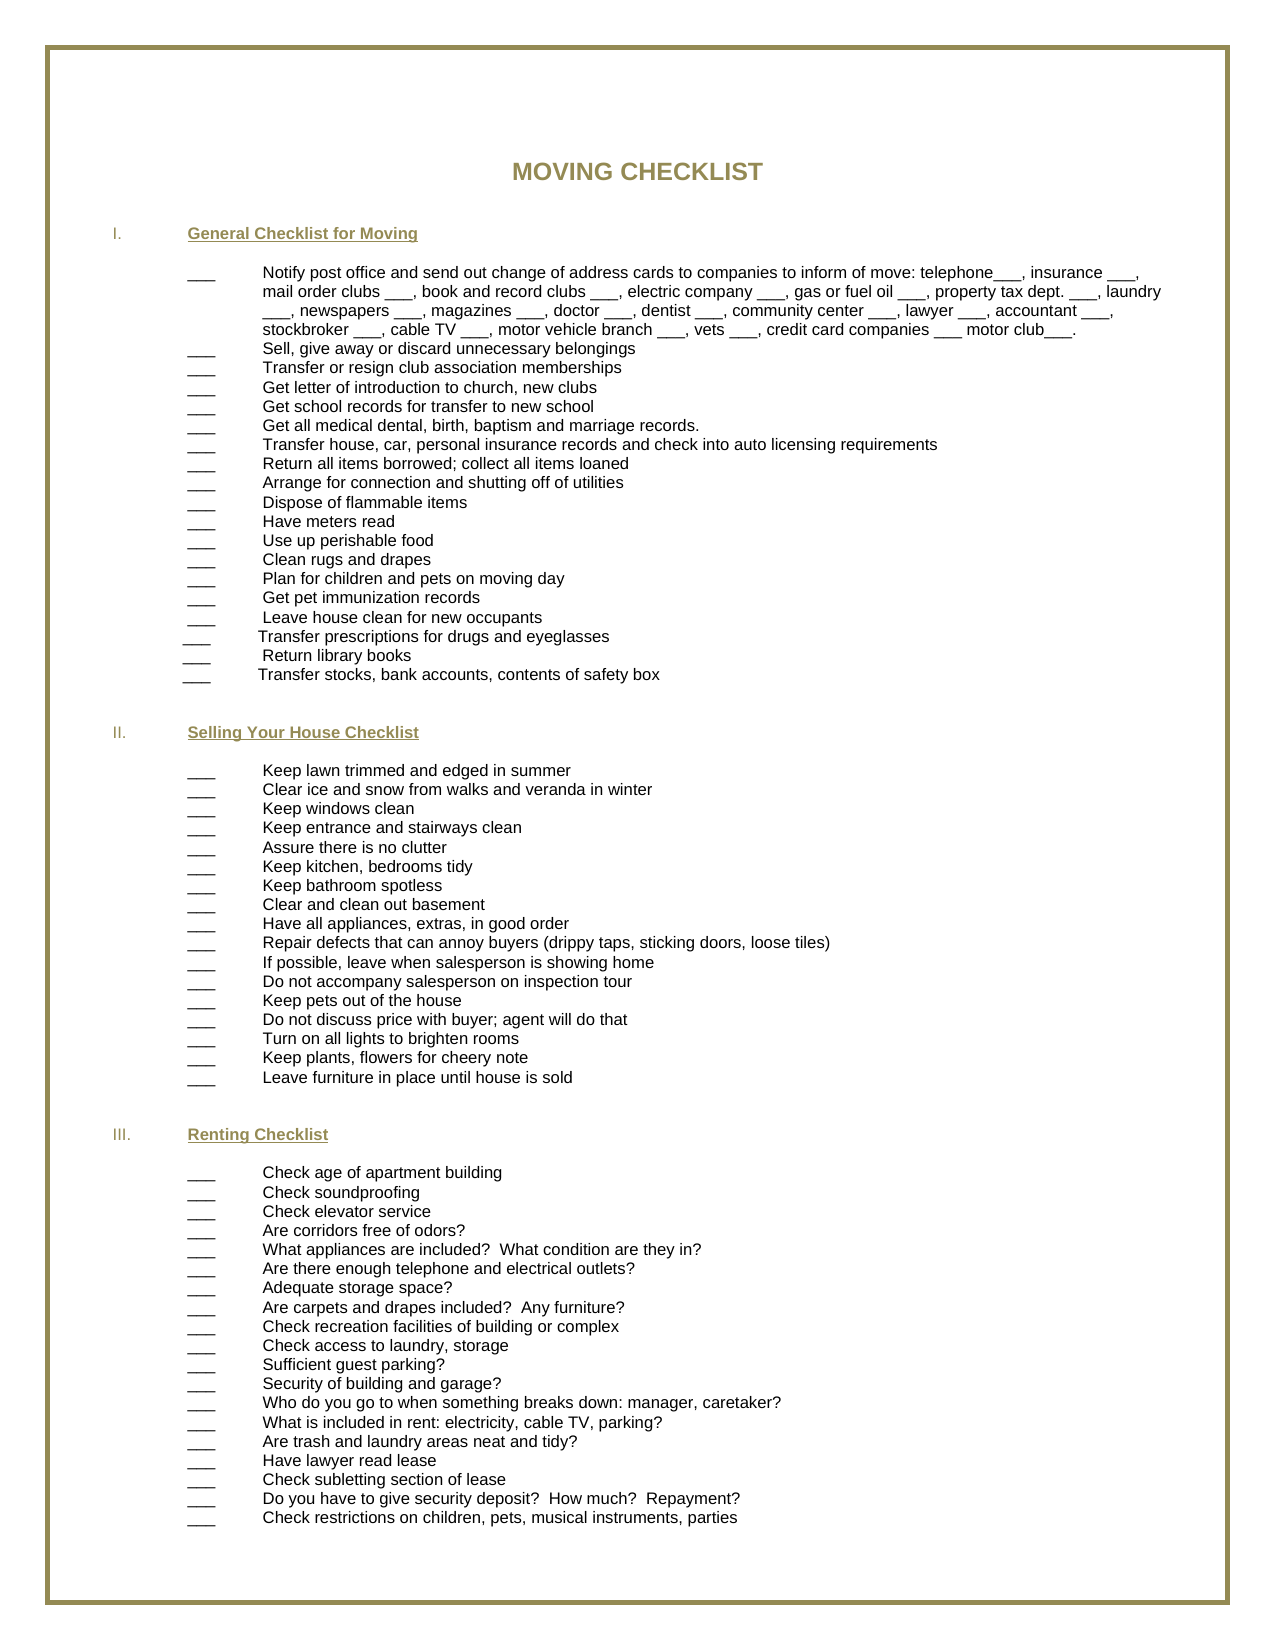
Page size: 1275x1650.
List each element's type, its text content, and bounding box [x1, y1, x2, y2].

text ___ Have all appliances, extras, in good order [187, 914, 1162, 933]
text ___ Dispose of flammable items [112, 492, 1162, 512]
text ___ Are there enough telephone and electrical outlets? [187, 1259, 1162, 1278]
text ___ Plan for children and pets on moving day [187, 569, 1162, 588]
text ___ Transfer stocks, bank accounts, contents of safety box [169, 665, 1162, 684]
text ___ Use up perishable food [187, 531, 1162, 550]
text ___ Check soundproofing [187, 1182, 1162, 1202]
text ___ Turn on all lights to brighten rooms [187, 1029, 1162, 1048]
text ___ Leave furniture in place until house is sold [187, 1067, 1162, 1087]
text ___ Check age of apartment building [187, 1163, 1162, 1182]
text ___ Leave house clean for new occupants [187, 607, 1162, 627]
text ___ Get letter of introduction to church, new clubs [112, 377, 1162, 397]
text ___ Notify post office and send out change of address cards to companies to inform of move: telephone___, insurance ___, mail order clubs ___, book and record clubs ___, electric company ___, gas or fuel oil ___, property tax dept. ___, laundry ___, newspapers ___, magazines ___, doctor ___, dentist ___, community center ___, lawyer ___, accountant ___, stockbroker ___, cable TV ___, motor vehicle branch ___, vets ___, credit card companies ___ motor club___. [187, 262, 1162, 339]
text ___ Do you have to give security deposit? How much? Repayment? [187, 1489, 1162, 1508]
text ___ Do not discuss price with buyer; agent will do that [187, 1010, 1162, 1029]
text ___ Who do you go to when something breaks down: manager, caretaker? [187, 1393, 1162, 1412]
subtitle MOVING CHECKLIST [112, 157, 1162, 186]
text III. Renting Checklist [112, 1125, 1162, 1144]
text ___ Are corridors free of odors? [187, 1221, 1162, 1240]
text I. General Checklist for Moving [112, 224, 1162, 243]
text ___ Get all medical dental, birth, baptism and marriage records. [112, 416, 1162, 435]
text ___ Sufficient guest parking? [187, 1355, 1162, 1374]
text ___ Clean rugs and drapes [187, 550, 1162, 569]
text ___ Keep kitchen, bedrooms tidy [187, 857, 1162, 876]
text ___ Have lawyer read lease [187, 1451, 1162, 1470]
text ___ Are trash and laundry areas neat and tidy? [187, 1432, 1162, 1451]
text ___ Transfer or resign club association memberships [112, 358, 1162, 377]
text ___ Return all items borrowed; collect all items loaned [187, 454, 1162, 473]
text ___ What is included in rent: electricity, cable TV, parking? [187, 1412, 1162, 1432]
text ___ If possible, leave when salesperson is showing home [187, 952, 1162, 972]
text ___ Clear and clean out basement [187, 895, 1162, 914]
text ___ Transfer prescriptions for drugs and eyeglasses [112, 627, 1162, 646]
text ___ Check restrictions on children, pets, musical instruments, parties [187, 1508, 1162, 1527]
text ___ Keep lawn trimmed and edged in summer [187, 761, 1162, 780]
text ___ What appliances are included? What condition are they in? [187, 1240, 1162, 1259]
text ___ Keep pets out of the house [187, 991, 1162, 1010]
text ___ Repair defects that can annoy buyers (drippy taps, sticking doors, loose tiles) [187, 933, 1162, 952]
text ___ Clear ice and snow from walks and veranda in winter [187, 780, 1162, 799]
text ___ Get school records for transfer to new school [112, 397, 1162, 416]
text ___ Get pet immunization records [187, 588, 1162, 607]
text ___ Check access to laundry, storage [187, 1336, 1162, 1355]
text ___ Arrange for connection and shutting off of utilities [187, 473, 1162, 492]
text II. Selling Your House Checklist [112, 722, 1162, 742]
text ___ Keep windows clean [187, 799, 1162, 818]
text ___ Do not accompany salesperson on inspection tour [187, 972, 1162, 991]
text ___ Sell, give away or discard unnecessary belongings [112, 339, 1162, 358]
text ___ Keep entrance and stairways clean [187, 818, 1162, 837]
text ___ Check recreation facilities of building or complex [187, 1317, 1162, 1336]
text ___ Have meters read [187, 512, 1162, 531]
text ___ Are carpets and drapes included? Any furniture? [187, 1297, 1162, 1317]
text ___ Security of building and garage? [187, 1374, 1162, 1393]
text ___ Assure there is no clutter [187, 837, 1162, 857]
text ___ Check subletting section of lease [187, 1470, 1162, 1489]
text ___ Keep plants, flowers for cheery note [187, 1048, 1162, 1067]
text ___ Check elevator service [187, 1202, 1162, 1221]
text ___ Transfer house, car, personal insurance records and check into auto licensing requirements [187, 435, 1162, 454]
text ___ Keep bathroom spotless [187, 876, 1162, 895]
text ___ Return library books [169, 646, 1162, 665]
text ___ Adequate storage space? [187, 1278, 1162, 1297]
